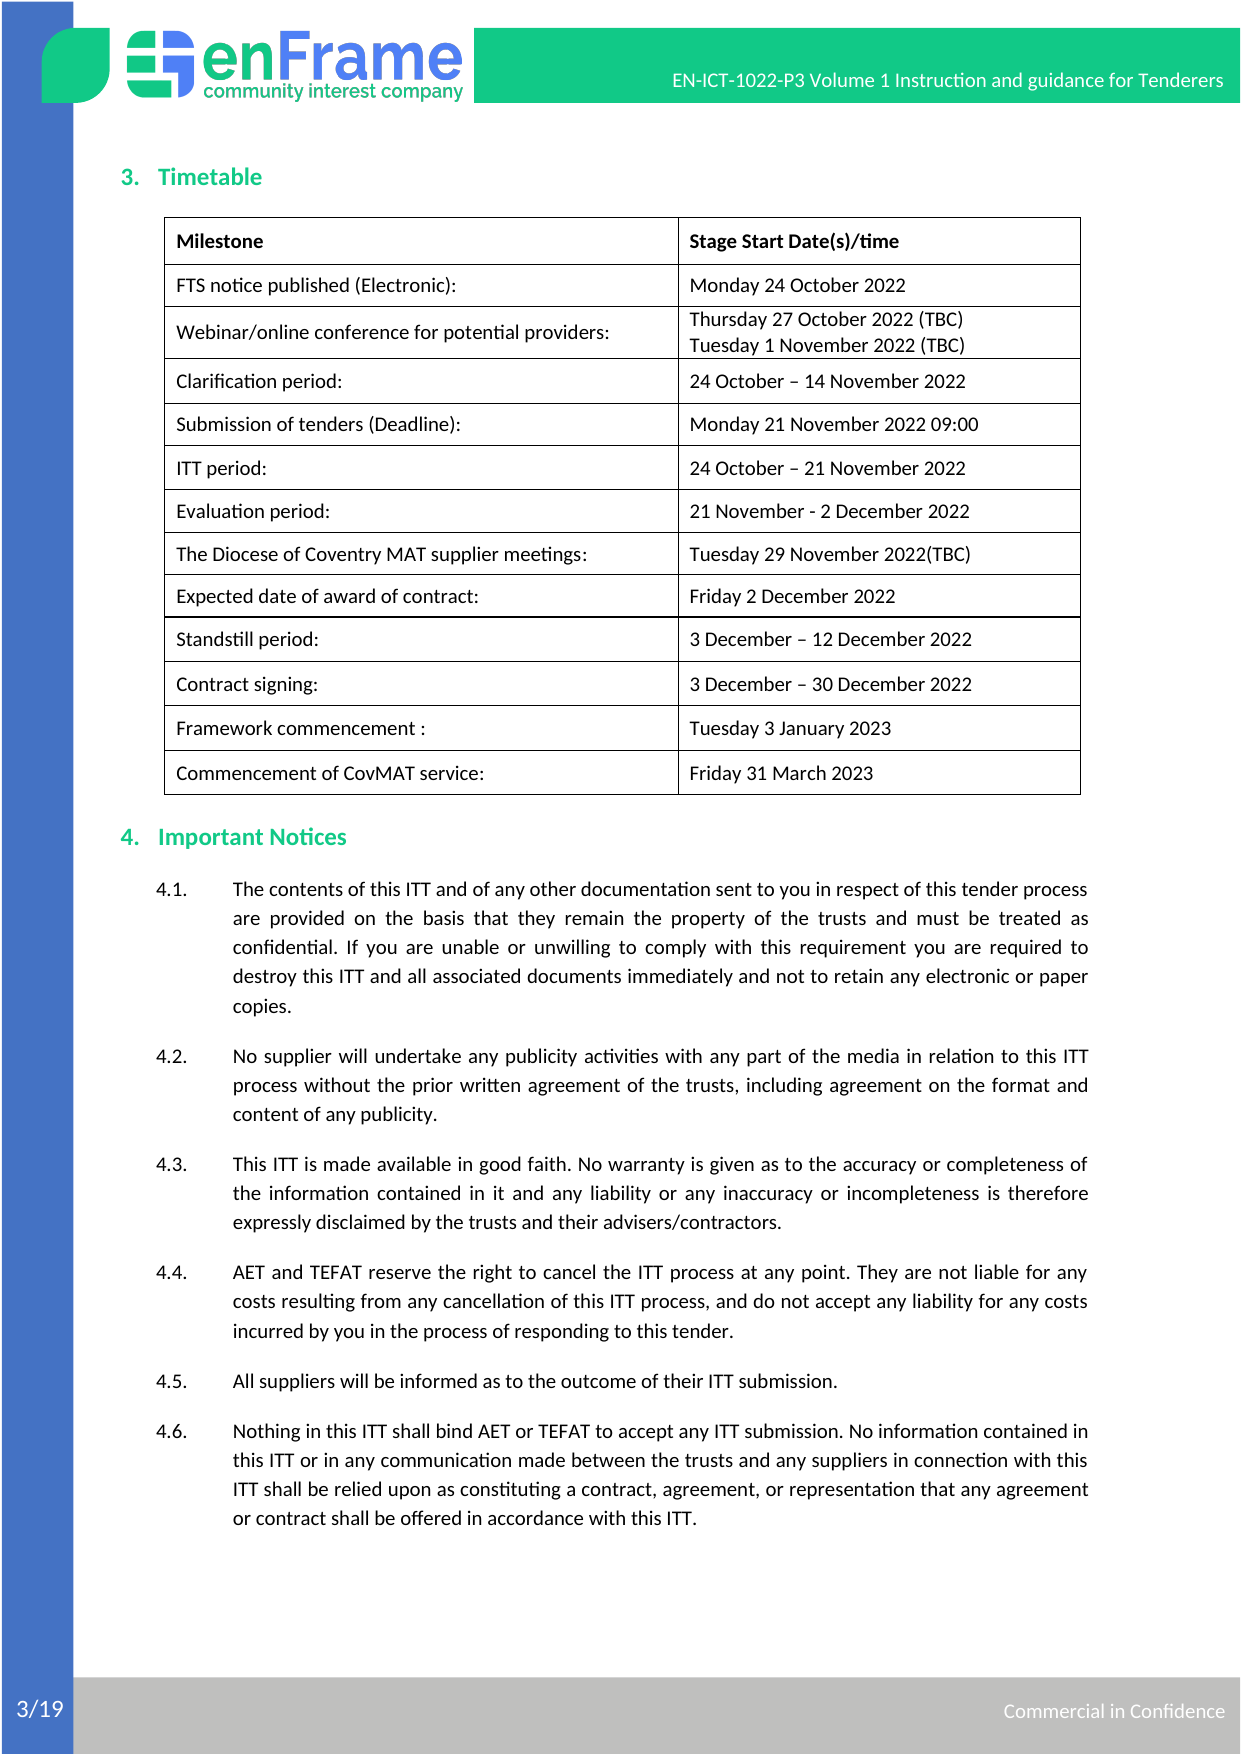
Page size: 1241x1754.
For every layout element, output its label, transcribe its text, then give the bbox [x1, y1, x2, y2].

table_header Milestone [165, 218, 678, 264]
table_cell FTS notice published (Electronic): [165, 265, 678, 306]
table_cell Friday 2 December 2022 [679, 575, 1080, 616]
table_cell Contract signing: [165, 662, 678, 705]
table_cell 21 November - 2 December 2022 [679, 490, 1080, 532]
table_cell 3 December – 30 December 2022 [679, 662, 1080, 705]
table_cell Friday 31 March 2023 [679, 751, 1080, 794]
table_cell Clarification period: [165, 359, 678, 402]
text No supplier will undertake any publicity activities with any part of the media in relation to this ITT process without the prior written agreement of the trusts, including agreement on the format and content of any publicity. [156, 1043, 1090, 1127]
text Nothing in this ITT shall bind AET or TEFAT to accept any ITT submission. No information contained in this ITT or in any communication made between the trusts and any suppliers in connection with this ITT shall be relied upon as constituting a contract, agreement, or representation that any agreement or contract shall be offered in accordance with this ITT. [156, 1418, 1090, 1531]
text AET and TEFAT reserve the right to cancel the ITT process at any point. They are not liable for any costs resulting from any cancellation of this ITT process, and do not accept any liability for any costs incurred by you in the process of responding to this tender. [156, 1259, 1090, 1343]
table_cell Monday 24 October 2022 [679, 265, 1080, 306]
table_cell Tuesday 29 November 2022(TBC) [679, 533, 1080, 574]
picture [115, 20, 474, 115]
table_cell The Diocese of Coventry MAT supplier meetings: [165, 533, 678, 574]
table_cell Evaluation period: [165, 490, 678, 532]
table_cell Tuesday 3 January 2023 [679, 706, 1080, 750]
table_cell Standstill period: [165, 618, 678, 661]
table_cell Commencement of CovMAT service: [165, 751, 678, 794]
table_header Stage Start Date(s)/time [679, 218, 1080, 264]
text Timetable [120, 162, 1090, 192]
table_cell Submission of tenders (Deadline): [165, 404, 678, 445]
text The contents of this ITT and of any other documentation sent to you in respect of this tender process are provided on the basis that they remain the property of the trusts and must be treated as confidential. If you are unable or unwilling to comply with this requirement you are required to destroy this ITT and all associated documents immediately and not to retain any electronic or paper copies. [156, 876, 1090, 1018]
table_cell ITT period: [165, 446, 678, 488]
table_cell 3 December – 12 December 2022 [679, 618, 1080, 661]
table_cell Framework commencement : [165, 706, 678, 750]
table_cell 24 October – 21 November 2022 [679, 446, 1080, 488]
table_cell Thursday 27 October 2022 (TBC) Tuesday 1 November 2022 (TBC) [679, 307, 1080, 357]
table_cell Monday 21 November 2022 09:00 [679, 404, 1080, 445]
table_cell Expected date of award of contract: [165, 575, 678, 616]
text All suppliers will be informed as to the outcome of their ITT submission. [156, 1368, 1090, 1393]
table_cell 24 October – 14 November 2022 [679, 359, 1080, 402]
text Important Notices [120, 821, 1090, 851]
text This ITT is made available in good faith. No warranty is given as to the accuracy or completeness of the information contained in it and any liability or any inaccuracy or incompleteness is therefore expressly disclaimed by the trusts and their advisers/contractors. [156, 1151, 1090, 1235]
table_cell Webinar/online conference for potential providers: [165, 307, 678, 357]
